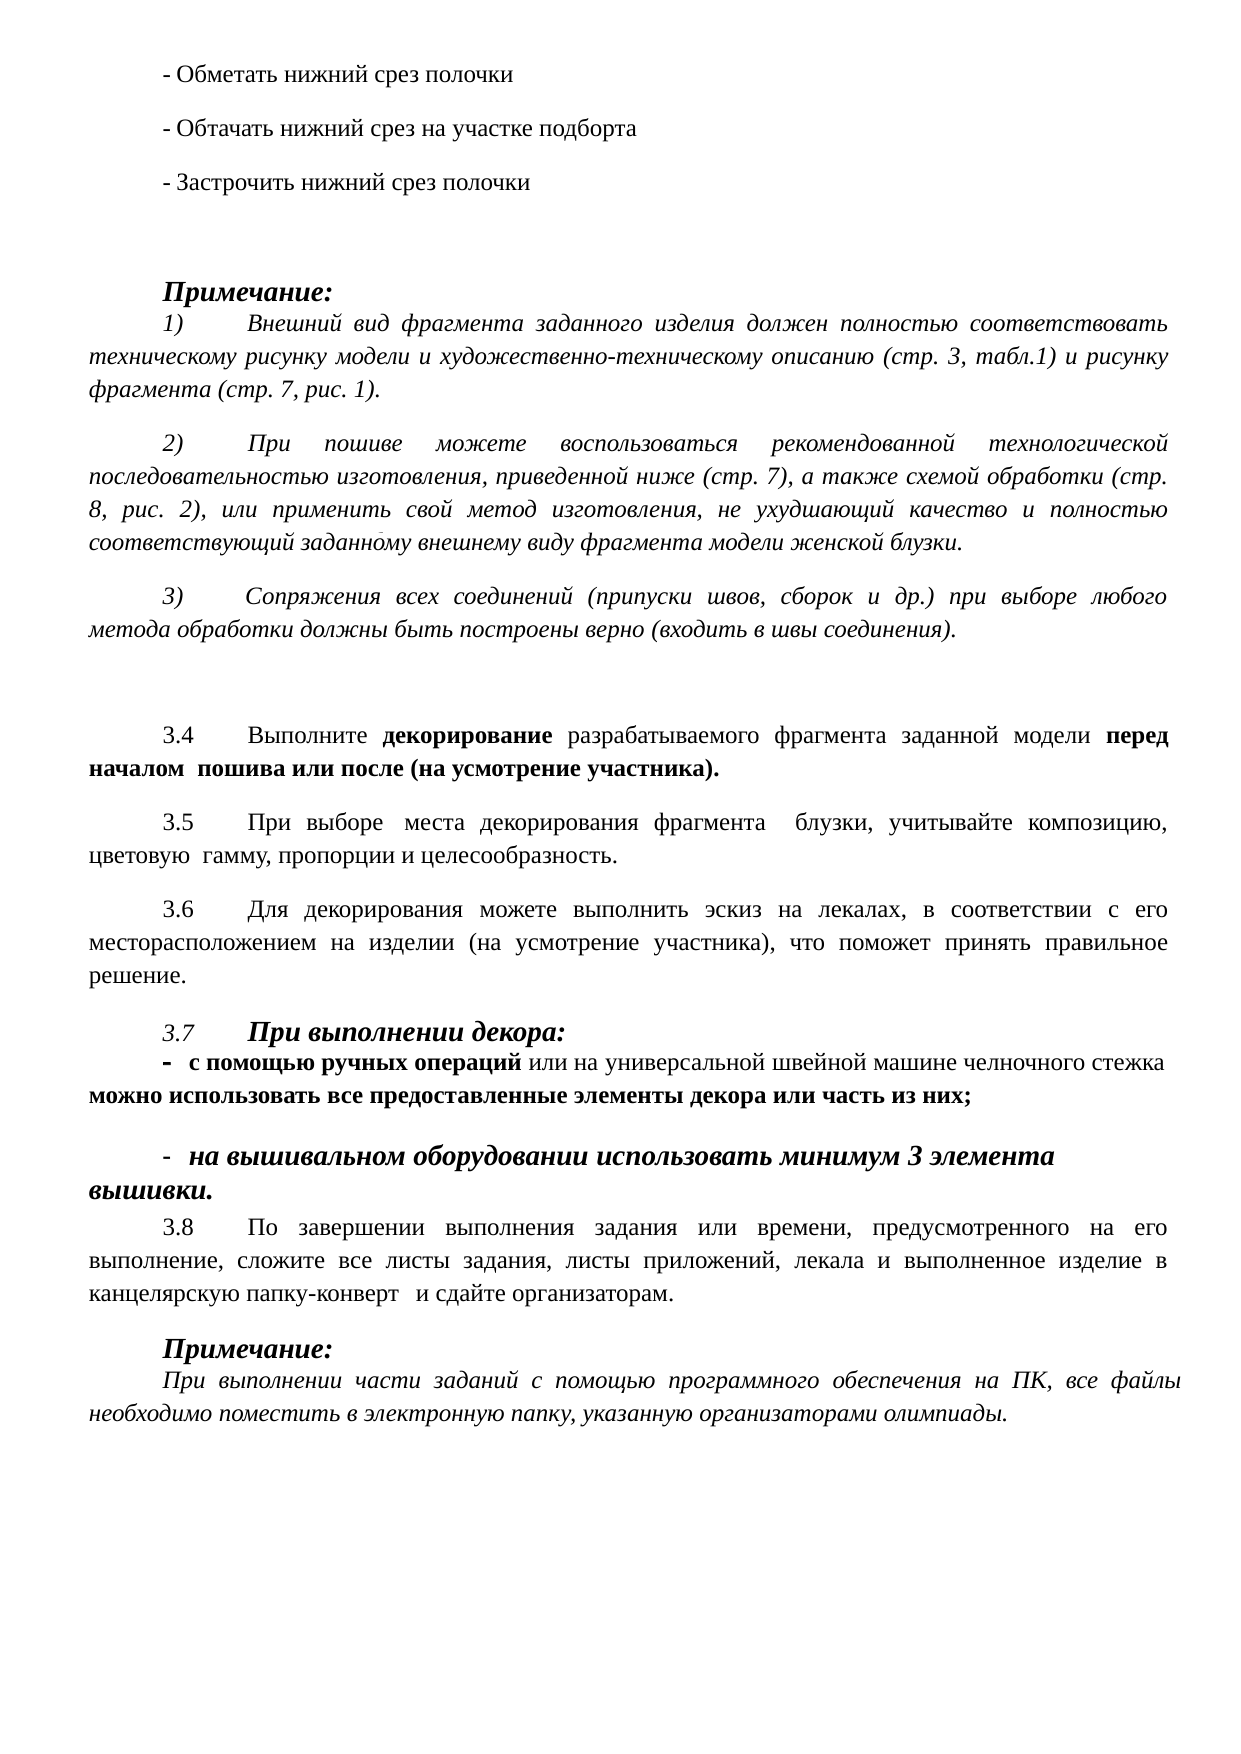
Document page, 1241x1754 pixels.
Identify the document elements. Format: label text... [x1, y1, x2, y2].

list При пошиве можете воспользоваться рекомендованной технологической последовательностью изготовления, приведенной ниже (стр. 7), а также схемой обработки (стр. 8, рис. 2), или применить свой метод изготовления, не ухудшающий качество и полностью соответствующий заданному внешнему виду фрагмента модели женской блузки. [89, 428, 1168, 556]
list По завершении выполнения задания или времени, предусмотренного на его выполнение, сложите все листы задания, листы приложений, лекала и выполненное изделие в канцелярскую папку-конверт и сдайте организаторам. [89, 1212, 1168, 1307]
list Обтачать нижний срез на участке подборта [89, 113, 1181, 142]
list Сопряжения всех соединений (припуски швов, сборок и др.) при выборе любого метода обработки должны быть построены верно (входить в швы соединения). [89, 581, 1168, 643]
list Внешний вид фрагмента заданного изделия должен полностью соответствовать техническому рисунку модели и художественно-техническому описанию (стр. 3, табл.1) и рисунку фрагмента (стр. 7, рис. 1). [89, 308, 1169, 403]
list Выполните декорирование разрабатываемого фрагмента заданной модели перед началом пошива или после (на усмотрение участника). [89, 720, 1168, 782]
text При выполнении части заданий с помощью программного обеспечения на ПК, все файлы необходимо поместить в электронную папку, указанную организаторами олимпиады. [89, 1365, 1181, 1427]
list Застрочить нижний срез полочки [89, 167, 1181, 196]
subtitle на вышивальном оборудовании использовать минимум 3 элемента вышивки. [89, 1138, 1181, 1206]
subtitle При выполнении декора: [89, 1014, 1181, 1047]
subtitle Примечание: [89, 1332, 1181, 1365]
list При выборе места декорирования фрагмента блузки, учитывайте композицию, цветовую гамму, пропорции и целесообразность. [89, 807, 1168, 869]
list Для декорирования можете выполнить эскиз на лекалах, в соответствии с его месторасположением на изделии (на усмотрение участника), что поможет принять правильное решение. [89, 894, 1168, 989]
list с помощью ручных операций или на универсальной швейной машине челночного стежка можно использовать все предоставленные элементы декора или часть из них; [89, 1047, 1169, 1109]
list Обметать нижний срез полочки [89, 59, 1181, 88]
subtitle Примечание: [89, 274, 1181, 308]
